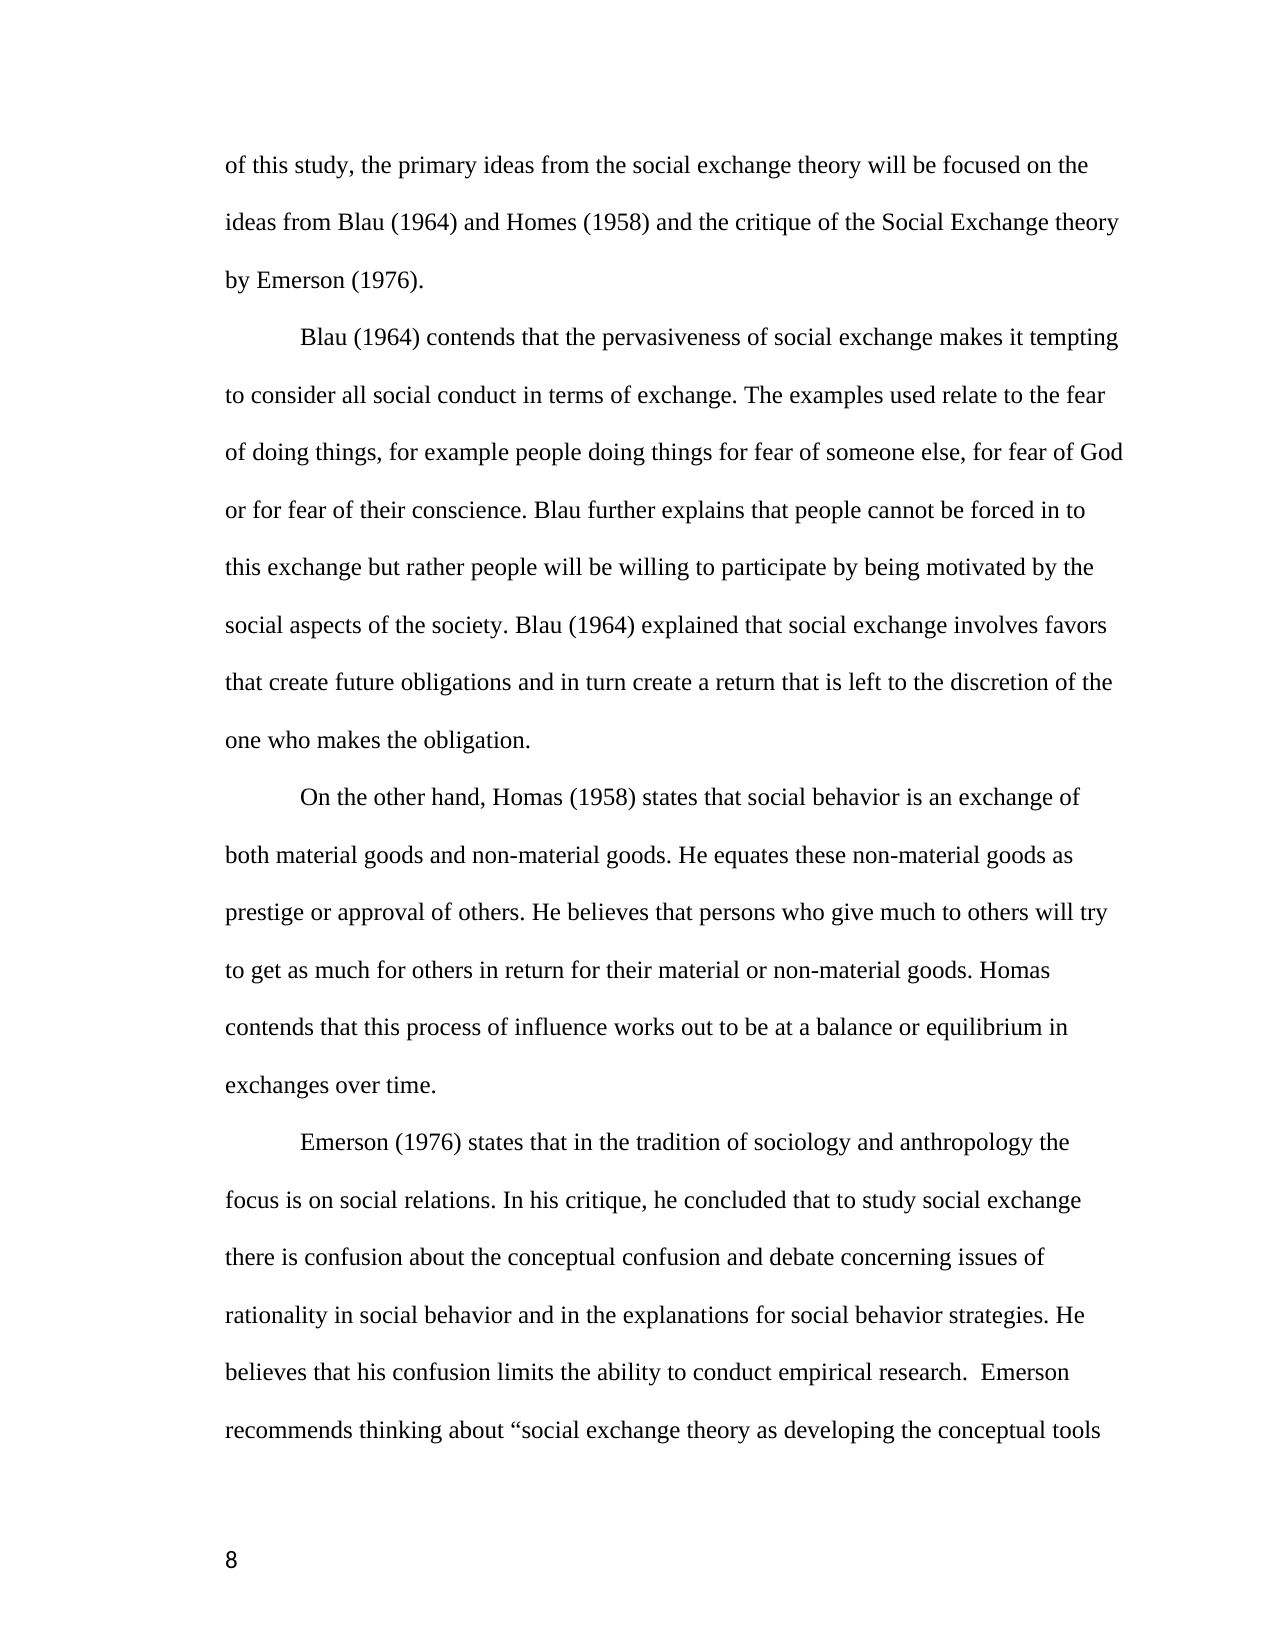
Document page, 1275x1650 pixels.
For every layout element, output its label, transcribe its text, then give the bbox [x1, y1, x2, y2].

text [225, 1127, 1125, 1444]
text Blau (1964) contends that the pervasiveness of social exchange makes it tempting to consider all social conduct in terms of exchange. The examples used relate to the fear of doing things, for example people doing things for fear of someone else, for fear of God or for fear of their conscience. Blau further explains that people cannot be forced in to this exchange but rather people will be willing to participate by being motivated by the social aspects of the society. Blau (1964) explained that social exchange involves favors that create future obligations and in turn create a return that is left to the discretion of the one who makes the obligation. [225, 322, 1125, 754]
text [225, 150, 1125, 294]
text On the other hand, Homas (1958) states that social behavior is an exchange of both material goods and non-material goods. He equates these non-material goods as prestige or approval of others. He believes that persons who give much to others will try to get as much for others in return for their material or non-material goods. Homas contends that this process of influence works out to be at a balance or equilibrium in exchanges over time. [225, 782, 1125, 1099]
